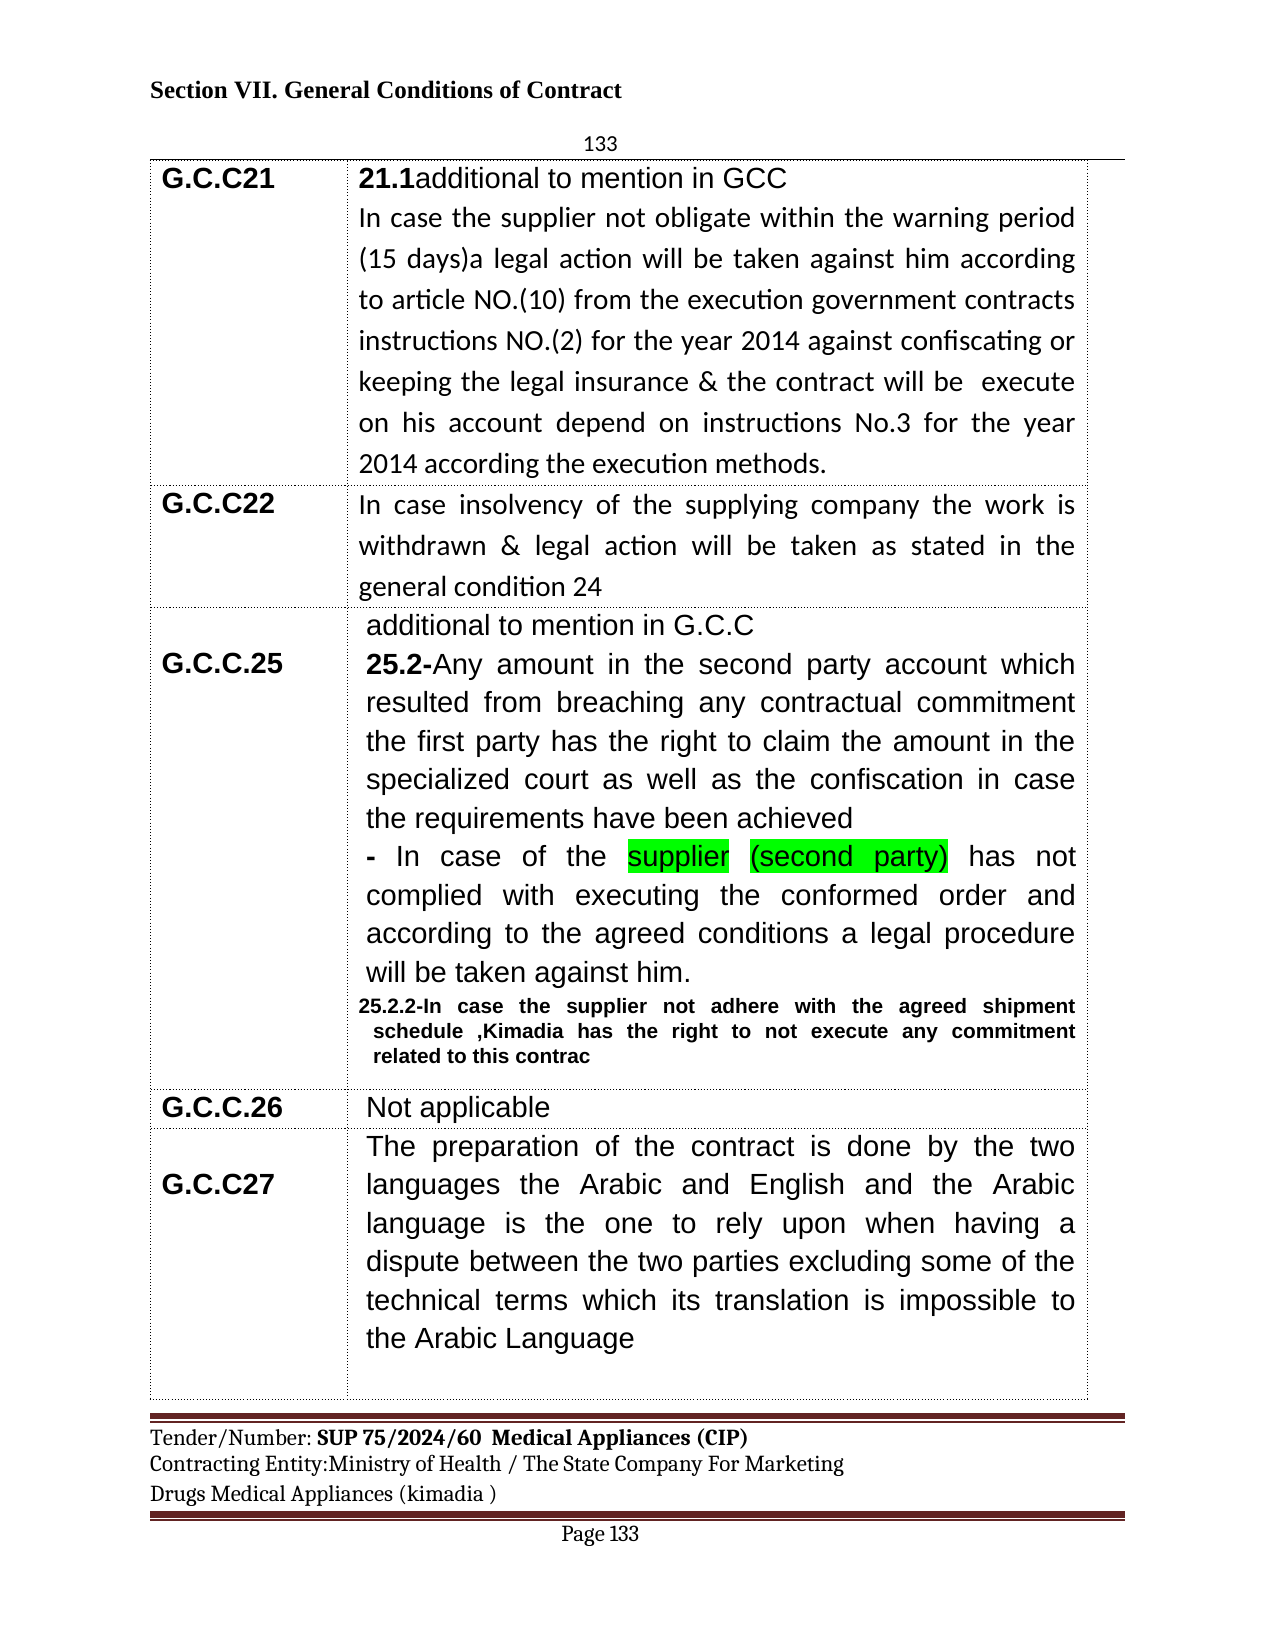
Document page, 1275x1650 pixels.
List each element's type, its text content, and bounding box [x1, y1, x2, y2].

table_cell Not applicable [347, 1089, 1088, 1128]
table_cell G.C.C21 [150, 160, 347, 485]
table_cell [347, 1128, 1088, 1399]
table_cell 21.1additional to mention in GCC In case the supplier not obligate within the warning period (15 days)a legal action will be taken against him according to article NO.(10) from the execution government contracts instructions NO.(2) for the year 2014 against confiscating or keeping the legal insurance & the contract will be execute on his account depend on instructions No.3 for the year 2014 according the execution methods. [347, 160, 1088, 485]
table_cell G.C.C22 [150, 485, 347, 607]
table_cell additional to mention in G.C.C 25.2-Any amount in the second party account which resulted from breaching any contractual commitment the first party has the right to claim the amount in the specialized court as well as the confiscation in case the requirements have been achieved - In case of the supplier (second party) has not complied with executing the conformed order and according to the agreed conditions a legal procedure will be taken against him. 25.2.2-In case the supplier not adhere with the agreed shipment schedule ,Kimadia has the right to not execute any commitment related to this contrac [347, 607, 1088, 1089]
table_cell In case insolvency of the supplying company the work is withdrawn & legal action will be taken as stated in the general condition 24 [347, 485, 1088, 607]
table_cell G.C.C.25 [150, 607, 347, 1089]
table_cell G.C.C27 G.C.C28 [150, 1128, 347, 1399]
table_cell G.C.C.26 [150, 1089, 347, 1128]
